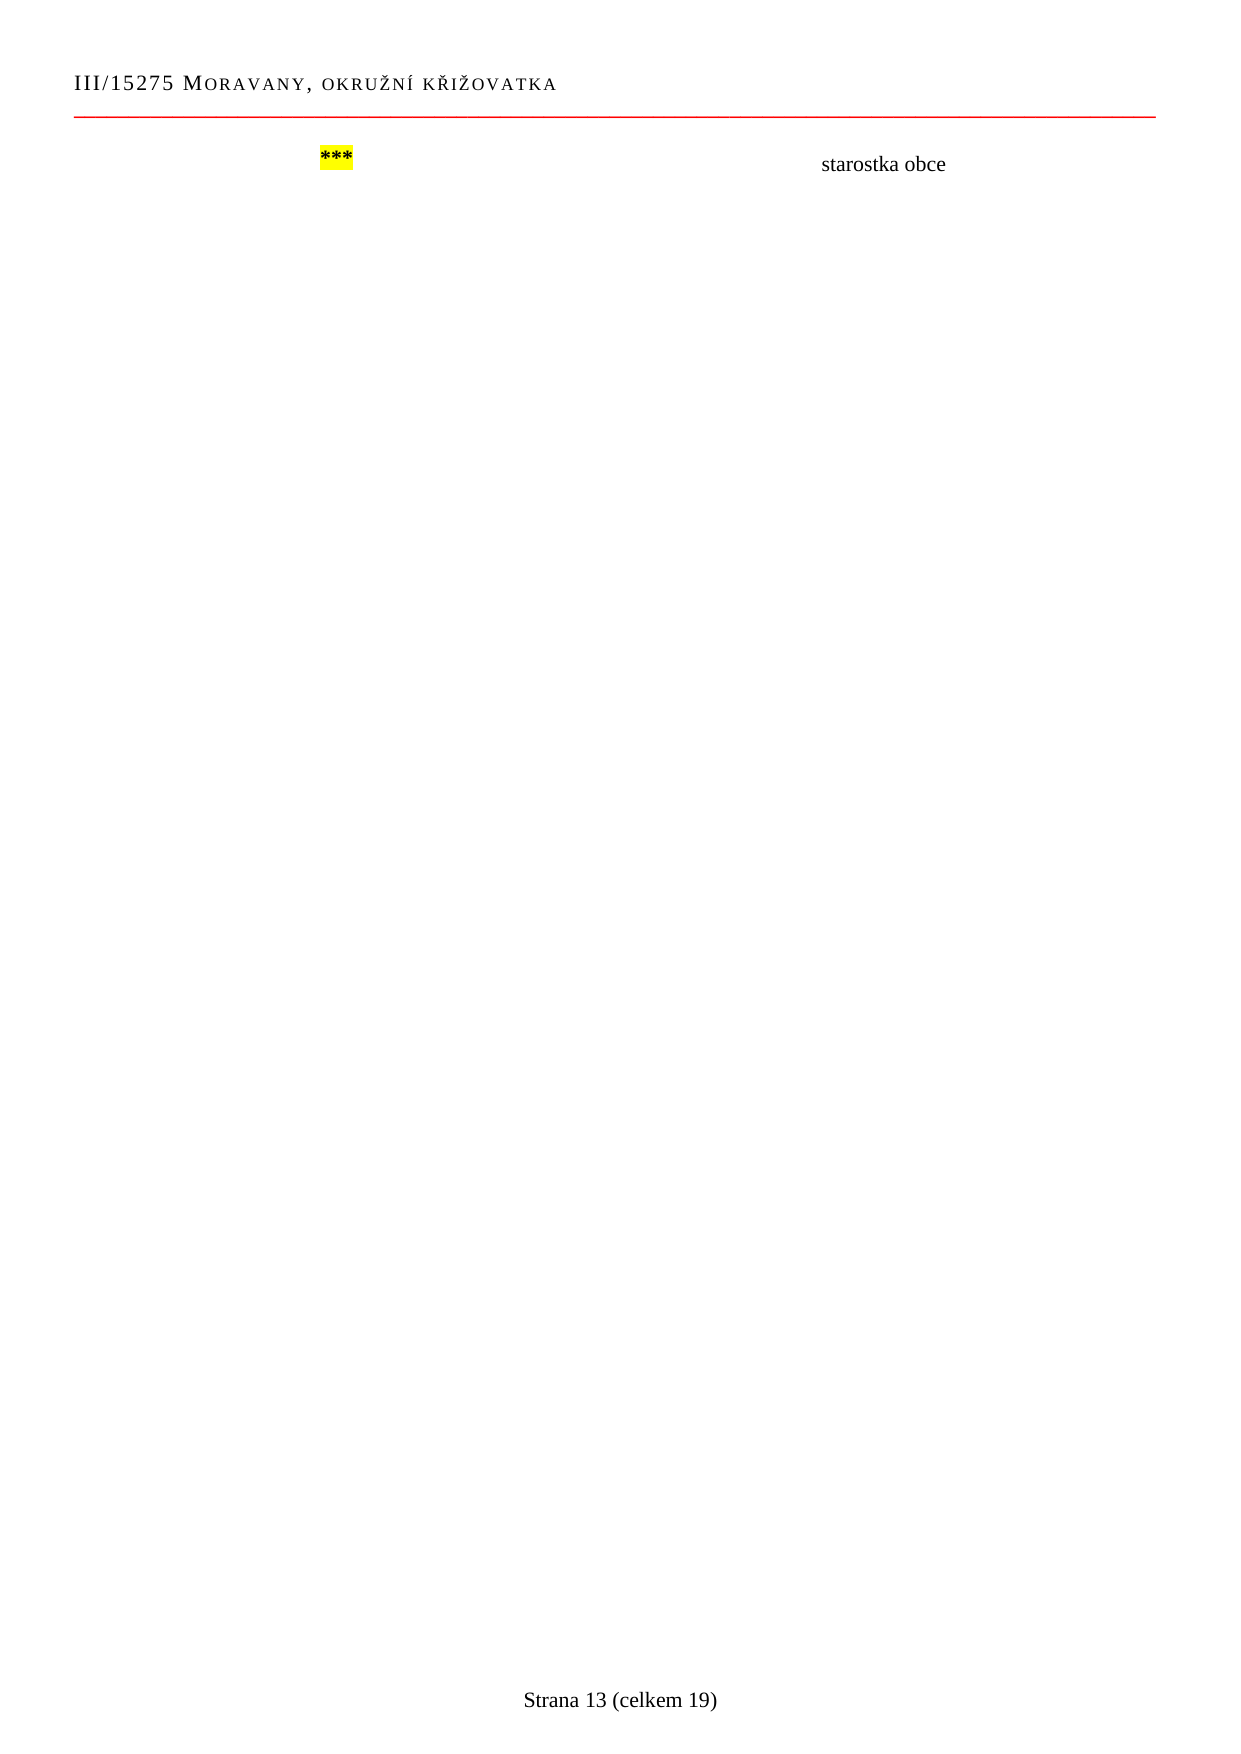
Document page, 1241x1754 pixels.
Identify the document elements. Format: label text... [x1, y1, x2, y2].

table_cell *** [63, 145, 610, 183]
table_cell starostka obce [610, 145, 1157, 183]
